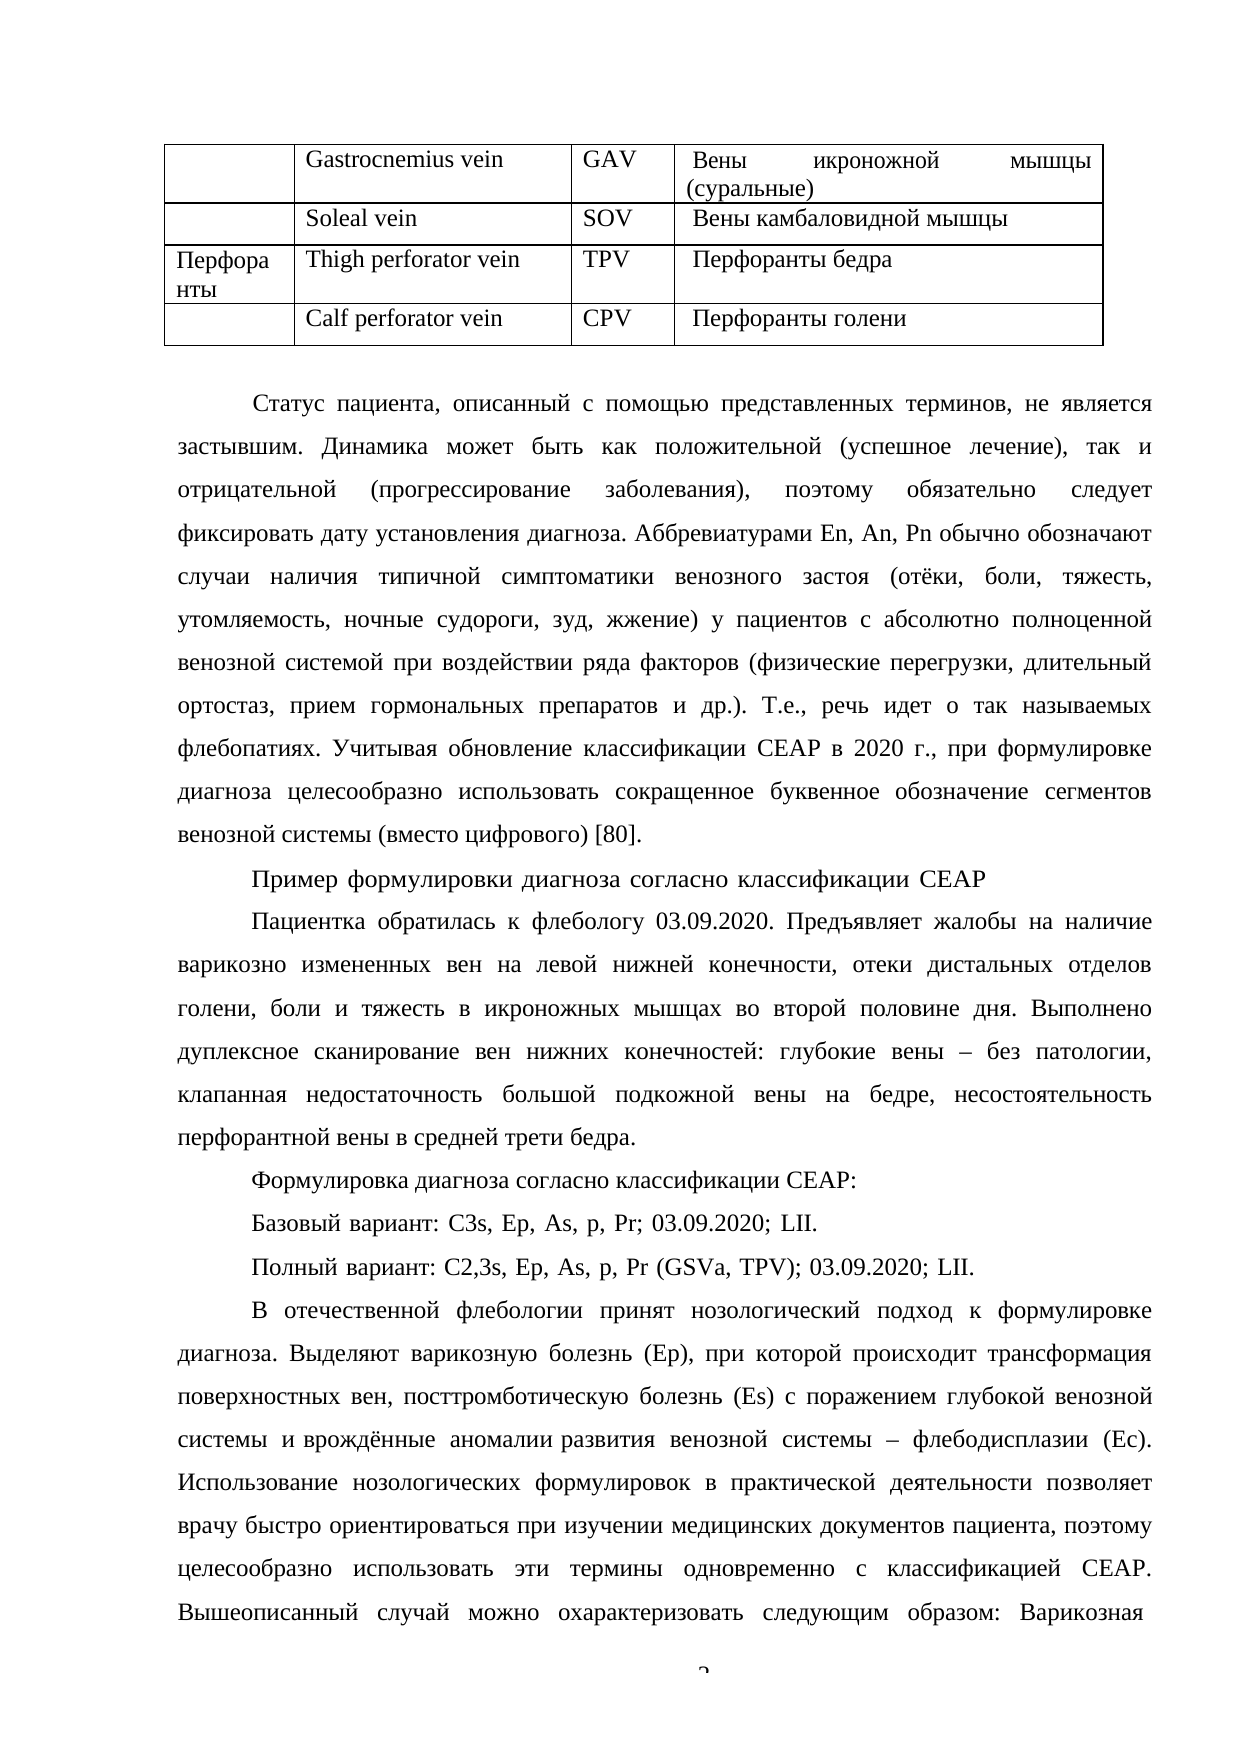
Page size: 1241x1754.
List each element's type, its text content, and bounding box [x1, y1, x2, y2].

table_cell Вены камбаловидной мышцы [675, 204, 1102, 244]
table_cell [165, 304, 294, 345]
table_cell Thigh perforator vein [295, 246, 571, 303]
table_header GAV [572, 145, 674, 202]
table_cell Calf perforator vein [295, 304, 571, 345]
table_header [165, 145, 294, 202]
table_header Вены икроножной мышцы (суральные) [675, 145, 1102, 202]
table_cell SOV [572, 204, 674, 244]
table_cell Перфоранты голени [675, 304, 1102, 345]
table_cell TPV [572, 246, 674, 303]
table_cell Перфоранты бедра [675, 246, 1102, 303]
table_cell CPV [572, 304, 674, 345]
text Пациентка обратилась к флебологу 03.09.2020. Предъявляет жалобы на наличие варикозно измененных вен на левой нижней конечности, отеки дистальных отделов голени, боли и тяжесть в икроножных мышцах во второй половине дня. Выполнено дуплексное сканирование вен нижних конечностей: глубокие вены – без патологии, клапанная недостаточность большой подкожной вены на бедре, несостоятельность перфорантной вены в средней трети бедра. [177, 906, 1152, 1151]
table_cell Перфора нты [165, 246, 294, 303]
text Базовый вариант: C3s, Ep, As, p, Pr; 03.09.2020; LII. [251, 1208, 1163, 1237]
text Статус пациента, описанный с помощью представленных терминов, не является застывшим. Динамика может быть как положительной (успешное лечение), так и отрицательной (прогрессирование заболевания), поэтому обязательно следует фиксировать дату установления диагноза. Аббревиатурами En, An, Pn обычно обозначают случаи наличия типичной симптоматики венозного застоя (отёки, боли, тяжесть, утомляемость, ночные судороги, зуд, жжение) у пациентов с абсолютно полноценной венозной системой при воздействии ряда факторов (физические перегрузки, длительный ортостаз, прием гормональных препаратов и др.). Т.е., речь идет о так называемых флебопатиях. Учитывая обновление классификации CEAP в 2020 г., при формулировке диагноза целесообразно использовать сокращенное буквенное обозначение сегментов венозной системы (вместо цифрового) [80]. [177, 388, 1152, 848]
text Полный вариант: С2,3s, Ep, As, p, Pr (GSVa, TPV); 03.09.2020; LII. [251, 1252, 1163, 1280]
text В отечественной флебологии принят нозологический подход к формулировке диагноза. Выделяют варикозную болезнь (Ep), при которой происходит трансформация поверхностных вен, посттромботическую болезнь (Es) с поражением глубокой венозной системы и врождённые аномалии развития венозной системы – флебодисплазии (Ec). Использование нозологических формулировок в практической деятельности позволяет врачу быстро ориентироваться при изучении медицинских документов пациента, поэтому целесообразно использовать эти термины одновременно с классификацией СЕАР. Вышеописанный случай можно охарактеризовать следующим образом: Варикозная [177, 1295, 1152, 1625]
text Формулировка диагноза согласно классификации СЕАР: [251, 1165, 1163, 1194]
text Пример формулировки диагноза согласно классификации CEAP [251, 864, 1163, 893]
table_cell Soleal vein [295, 204, 571, 244]
table_cell [165, 204, 294, 244]
table_header Gastrocnemius vein [295, 145, 571, 202]
